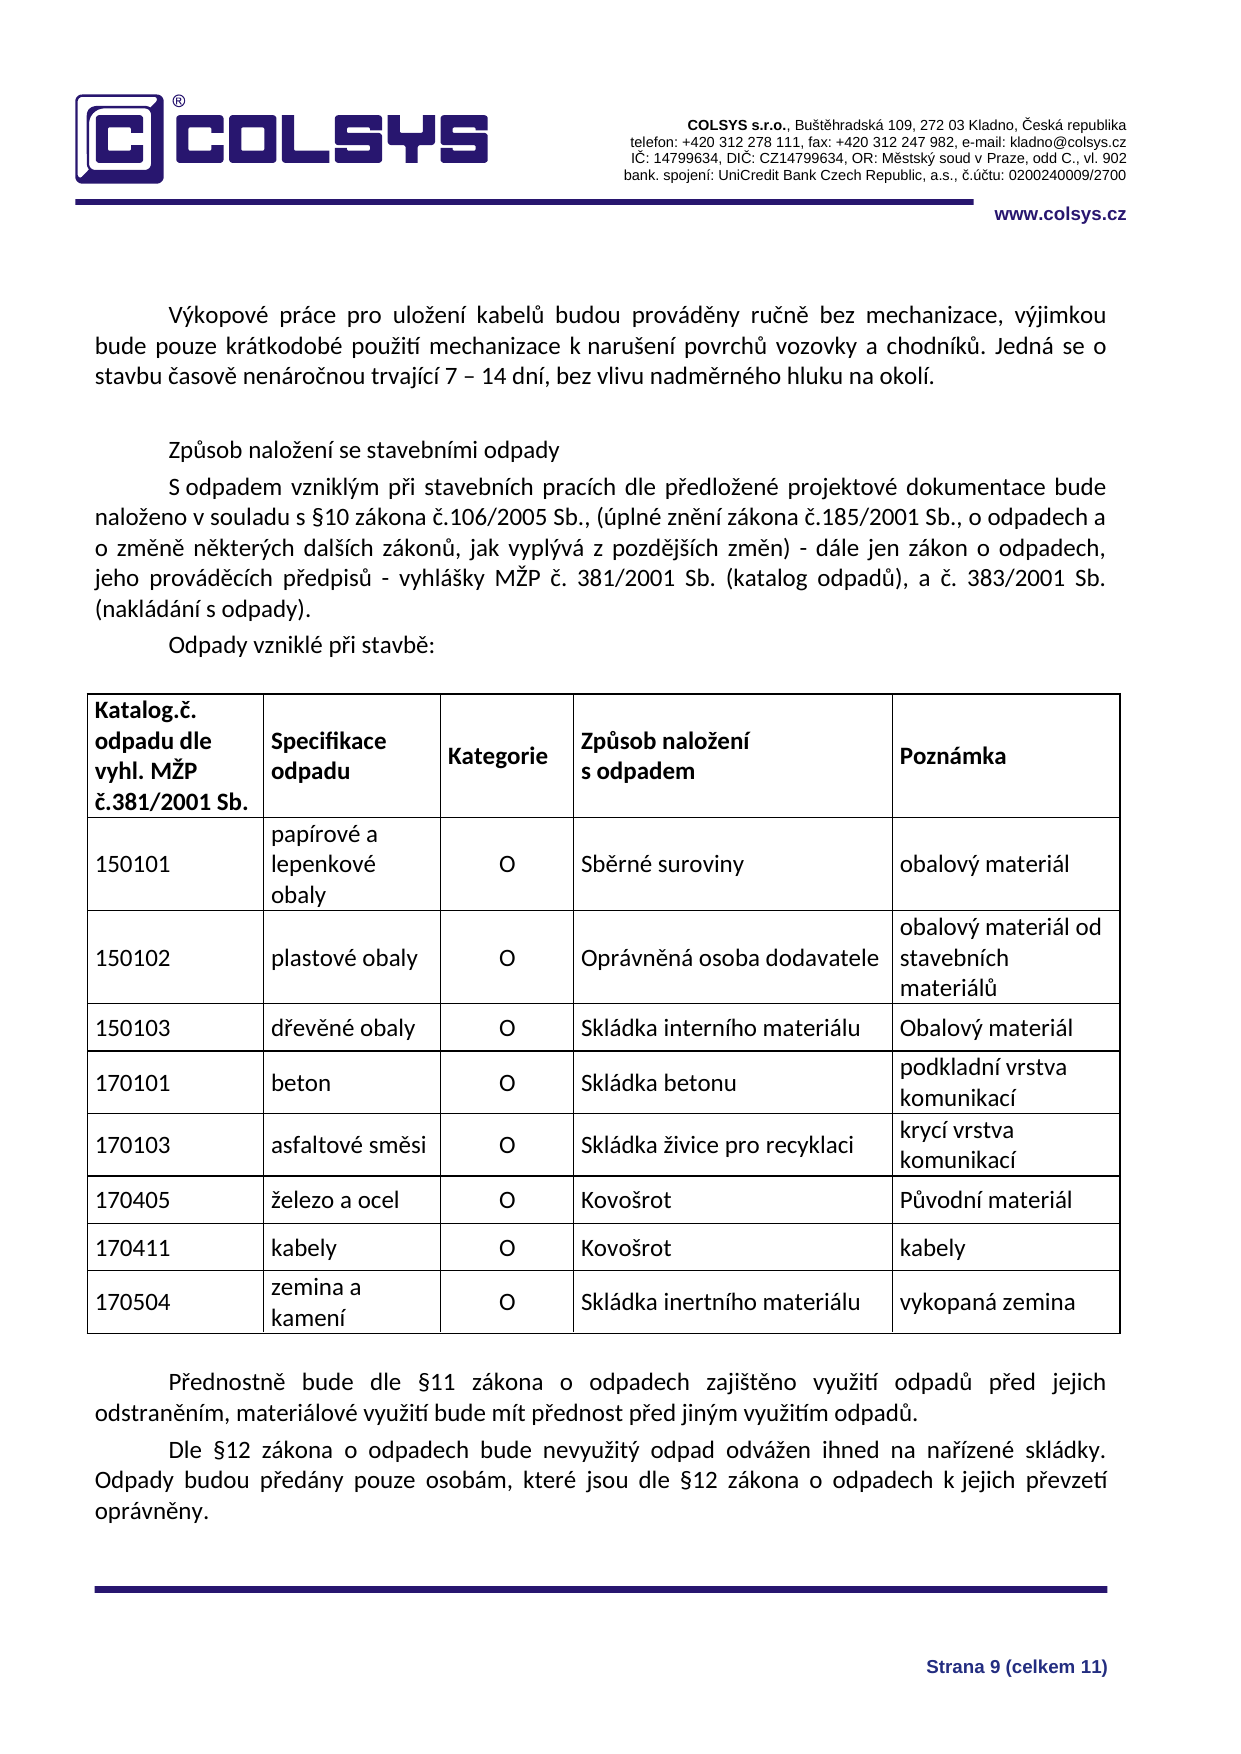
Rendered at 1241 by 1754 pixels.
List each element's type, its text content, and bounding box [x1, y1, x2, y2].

table_cell asfaltové směsi [264, 1114, 440, 1175]
table_cell 150102 [88, 911, 263, 1003]
table_header Způsob naložení s odpadem [574, 695, 892, 816]
table_cell O [441, 911, 573, 1003]
table_cell 170411 [88, 1224, 263, 1270]
table_cell 170101 [88, 1052, 263, 1113]
table_header Katalog.č. odpadu dle vyhl. MŽP č.381/2001 Sb. [88, 695, 263, 816]
table_cell vykopaná zemina [893, 1271, 1119, 1332]
table_cell železo a ocel [264, 1177, 440, 1222]
table_cell plastové obaly [264, 911, 440, 1003]
table_cell dřevěné obaly [264, 1004, 440, 1050]
table_cell O [441, 1052, 573, 1113]
table_header Kategorie [441, 695, 573, 816]
table_cell Skládka inertního materiálu [574, 1271, 892, 1332]
table_cell Obalový materiál [893, 1004, 1119, 1050]
table_cell zemina a kamení [264, 1271, 440, 1332]
table_cell obalový materiál [893, 818, 1119, 909]
table_cell krycí vrstva komunikací [893, 1114, 1119, 1175]
text Přednostně bude dle §11 zákona o odpadech zajištěno využití odpadů před jejich odstraněním, materiálové využití bude mít přednost před jiným využitím odpadů. [94, 1367, 1107, 1428]
table_cell Skládka interního materiálu [574, 1004, 892, 1050]
table_header Poznámka [893, 695, 1119, 816]
table_cell beton [264, 1052, 440, 1113]
table_cell Skládka živice pro recyklaci [574, 1114, 892, 1175]
text Způsob naložení se stavebními odpady [94, 434, 1107, 464]
table_cell O [441, 818, 573, 909]
table_cell 150101 [88, 818, 263, 909]
table_cell Kovošrot [574, 1224, 892, 1270]
text Výkopové práce pro uložení kabelů budou prováděny ručně bez mechanizace, výjimkou bude pouze krátkodobé použití mechanizace k narušení povrchů vozovky a chodníků. Jedná se o stavbu časově nenáročnou trvající 7 – 14 dní, bez vlivu nadměrného hluku na okolí. [94, 299, 1107, 391]
table_cell O [441, 1271, 573, 1332]
text Dle §12 zákona o odpadech bude nevyužitý odpad odvážen ihned na nařízené skládky. Odpady budou předány pouze osobám, které jsou dle §12 zákona o odpadech k jejich převzetí oprávněny. [94, 1434, 1107, 1525]
text Odpady vzniklé při stavbě: [94, 630, 1107, 660]
table_header Specifikace odpadu [264, 695, 440, 816]
table_cell kabely [264, 1224, 440, 1270]
table_cell O [441, 1114, 573, 1175]
table_cell podkladní vrstva komunikací [893, 1052, 1119, 1113]
table_cell papírové a lepenkové obaly [264, 818, 440, 909]
table_cell Kovošrot [574, 1177, 892, 1222]
table_cell Sběrné suroviny [574, 818, 892, 909]
table_cell Oprávněná osoba dodavatele [574, 911, 892, 1003]
table_cell kabely [893, 1224, 1119, 1270]
table_cell 170405 [88, 1177, 263, 1222]
table_cell 150103 [88, 1004, 263, 1050]
table_cell obalový materiál od stavebních materiálů [893, 911, 1119, 1003]
table_cell O [441, 1177, 573, 1222]
table_cell O [441, 1224, 573, 1270]
text S odpadem vzniklým při stavebních pracích dle předložené projektové dokumentace bude naloženo v souladu s §10 zákona č.106/2005 Sb., (úplné znění zákona č.185/2001 Sb., o odpadech a o změně některých dalších zákonů, jak vyplývá z pozdějších změn) - dále jen zákon o odpadech, jeho prováděcích předpisů - vyhlášky MŽP č. 381/2001 Sb. (katalog odpadů), a č. 383/2001 Sb. (nakládání s odpady). [94, 471, 1107, 623]
table_cell Původní materiál [893, 1177, 1119, 1222]
table_cell 170103 [88, 1114, 263, 1175]
table_cell 170504 [88, 1271, 263, 1332]
table_cell Skládka betonu [574, 1052, 892, 1113]
table_cell O [441, 1004, 573, 1050]
